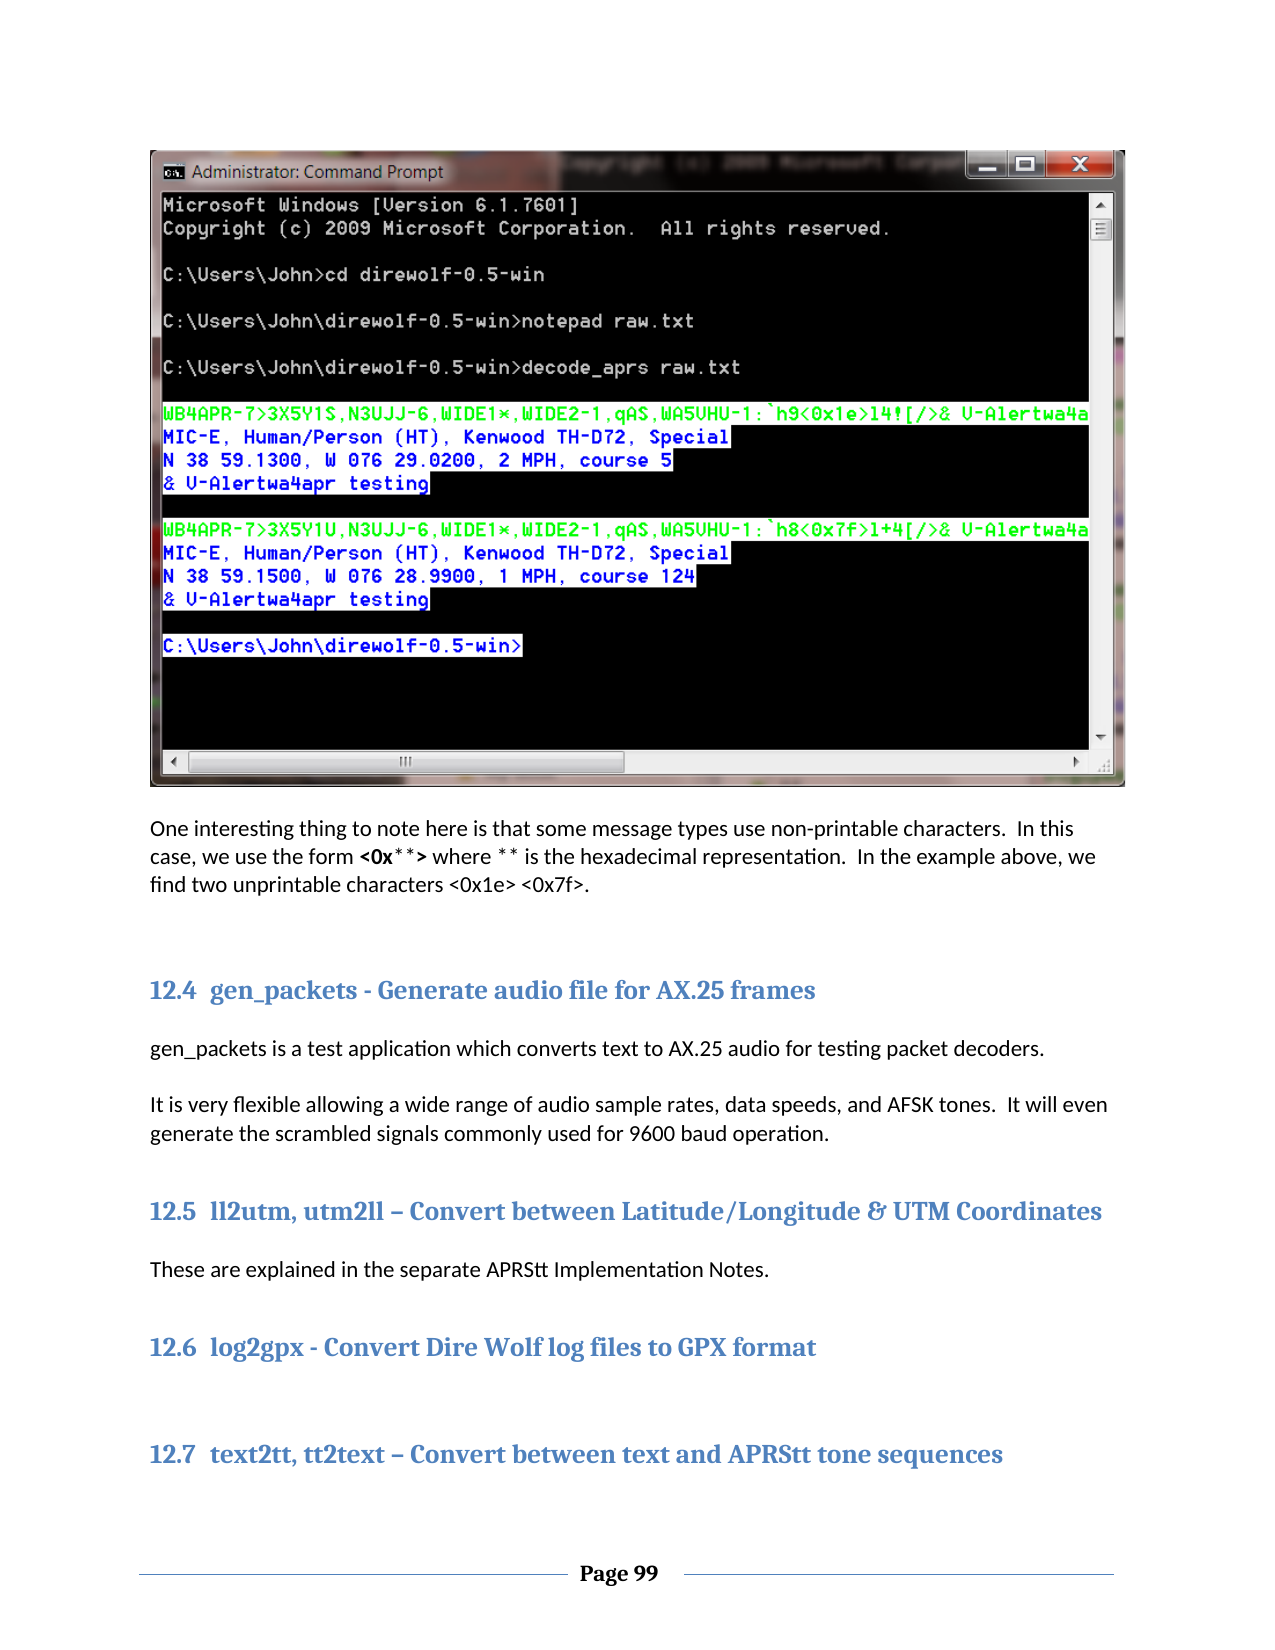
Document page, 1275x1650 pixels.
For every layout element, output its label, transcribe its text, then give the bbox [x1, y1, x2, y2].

text One interesting thing to note here is that some message types use non-printable characters. In this case, we use the form <0x**> where ** is the hexadecimal representation. In the example above, we find two unprintable characters <0x1e> <0x7f>. [150, 814, 1125, 898]
subtitle gen_packets - Generate audio file for AX.25 frames [150, 975, 1125, 1007]
text gen_packets is a test application which converts text to AX.25 audio for testing packet decoders. [150, 1034, 1125, 1063]
subtitle text2tt, tt2text – Convert between text and APRStt tone sequences [150, 1439, 1125, 1471]
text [150, 1255, 1125, 1283]
subtitle log2gpx - Convert Dire Wolf log files to GPX format [150, 1332, 1125, 1363]
text It is very flexible allowing a wide range of audio sample rates, data speeds, and AFSK tones. It will even generate the scrambled signals commonly used for 9600 baud operation. [150, 1091, 1125, 1147]
picture [150, 150, 1125, 787]
subtitle ll2utm, utm2ll – Convert between Latitude/Longitude & UTM Coordinates [150, 1196, 1125, 1227]
